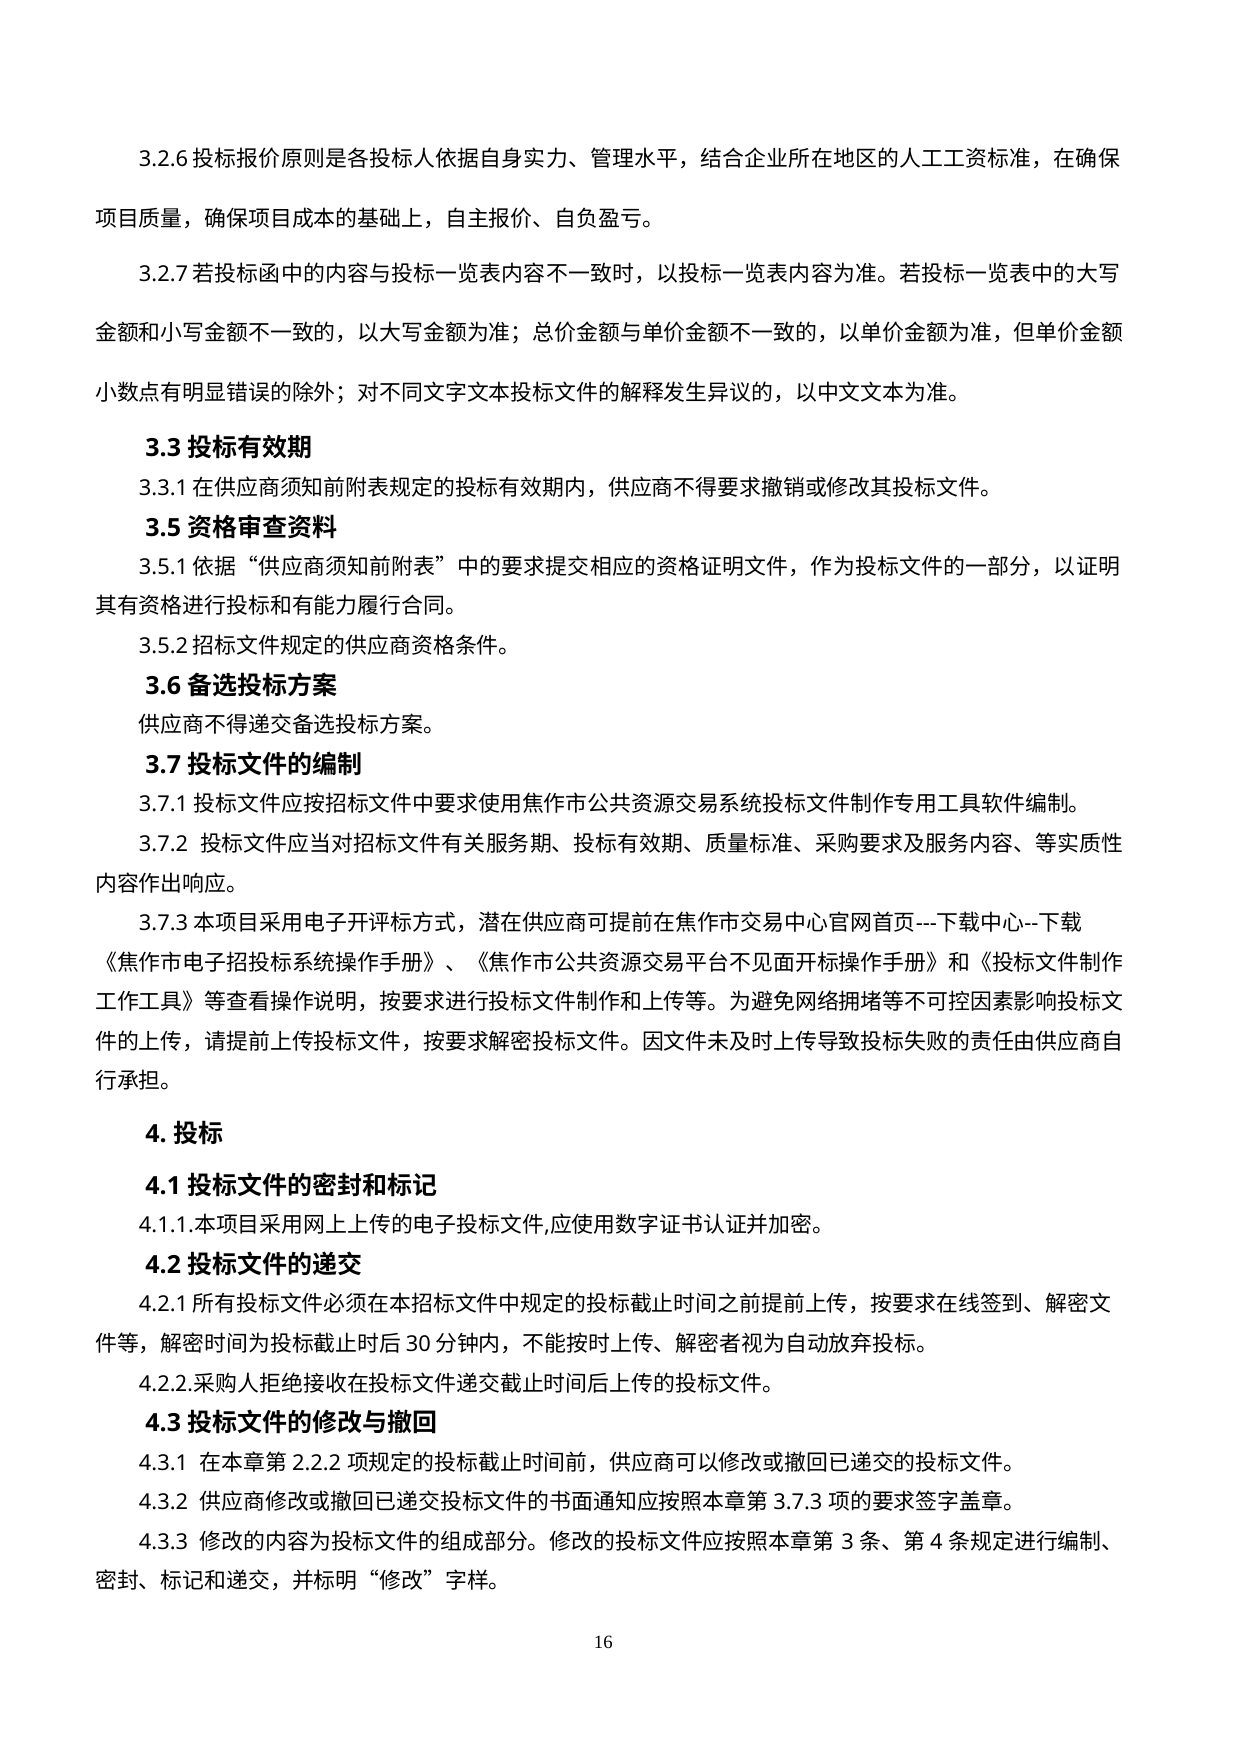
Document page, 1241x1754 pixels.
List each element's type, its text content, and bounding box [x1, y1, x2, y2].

text 4.3.1 在本章第 2.2.2 项规定的投标截止时间前，供应商可以修改或撤回已递交的投标文件。 [95, 1441, 1124, 1480]
text 3.2.7若投标函中的内容与投标一览表内容不一致时，以投标一览表内容为准。若投标一览表中的大写金额和小写金额不一致的，以大写金额为准；总价金额与单价金额不一致的，以单价金额为准，但单价金额小数点有明显错误的除外；对不同文字文本投标文件的解释发生异议的，以中文文本为准。 [95, 252, 1124, 410]
title 4. 投标 [95, 1112, 1231, 1151]
text 4.2.2.采购人拒绝接收在投标文件递交截止时间后上传的投标文件。 [95, 1362, 1124, 1401]
text 3.6 备选投标方案 [95, 664, 1124, 703]
text 3.5.2招标文件规定的供应商资格条件。 [95, 624, 1124, 664]
text 4.3 投标文件的修改与撤回 [95, 1401, 1124, 1441]
text 3.7.2 投标文件应当对招标文件有关服务期、投标有效期、质量标准、采购要求及服务内容、等实质性内容作出响应。 [95, 822, 1124, 901]
text 3.3.1在供应商须知前附表规定的投标有效期内，供应商不得要求撤销或修改其投标文件。 [95, 466, 1124, 505]
text 3.7.3 本项目采用电子开评标方式，潜在供应商可提前在焦作市交易中心官网首页---下载中心--下载《焦作市电子招投标系统操作手册》、《焦作市公共资源交易平台不见面开标操作手册》和《投标文件制作工作工具》等查看操作说明，按要求进行投标文件制作和上传等。为避免网络拥堵等不可控因素影响投标文件的上传，请提前上传投标文件，按要求解密投标文件。因文件未及时上传导致投标失败的责任由供应商自行承担。 [95, 901, 1124, 1099]
text 3.5.1依据“供应商须知前附表”中的要求提交相应的资格证明文件，作为投标文件的一部分，以证明其有资格进行投标和有能力履行合同。 [95, 545, 1124, 624]
text 4.2 投标文件的递交 [95, 1243, 1124, 1282]
text 3.3 投标有效期 [95, 426, 1124, 466]
text 供应商不得递交备选投标方案。 [95, 703, 1124, 743]
text 4.1 投标文件的密封和标记 [95, 1164, 1124, 1203]
text 4.3.2 供应商修改或撤回已递交投标文件的书面通知应按照本章第 3.7.3 项的要求签字盖章。 [95, 1480, 1124, 1520]
text 3.2.6投标报价原则是各投标人依据自身实力、管理水平，结合企业所在地区的人工工资标准，在确保项目质量，确保项目成本的基础上，自主报价、自负盈亏。 [95, 137, 1124, 236]
text 3.7 投标文件的编制 [95, 743, 1124, 782]
text 4.1.1.本项目采用网上上传的电子投标文件,应使用数字证书认证并加密。 [95, 1203, 1124, 1243]
text 4.3.3 修改的内容为投标文件的组成部分。修改的投标文件应按照本章第 3 条、第 4 条规定进行编制、密封、标记和递交，并标明“修改”字样。 [95, 1520, 1124, 1599]
text 3.5 资格审查资料 [95, 505, 1124, 545]
text 3.7.1 投标文件应按招标文件中要求使用焦作市公共资源交易系统投标文件制作专用工具软件编制。 [95, 782, 1124, 822]
text 4.2.1所有投标文件必须在本招标文件中规定的投标截止时间之前提前上传，按要求在线签到、解密文件等，解密时间为投标截止时后30分钟内，不能按时上传、解密者视为自动放弃投标。 [95, 1282, 1124, 1362]
